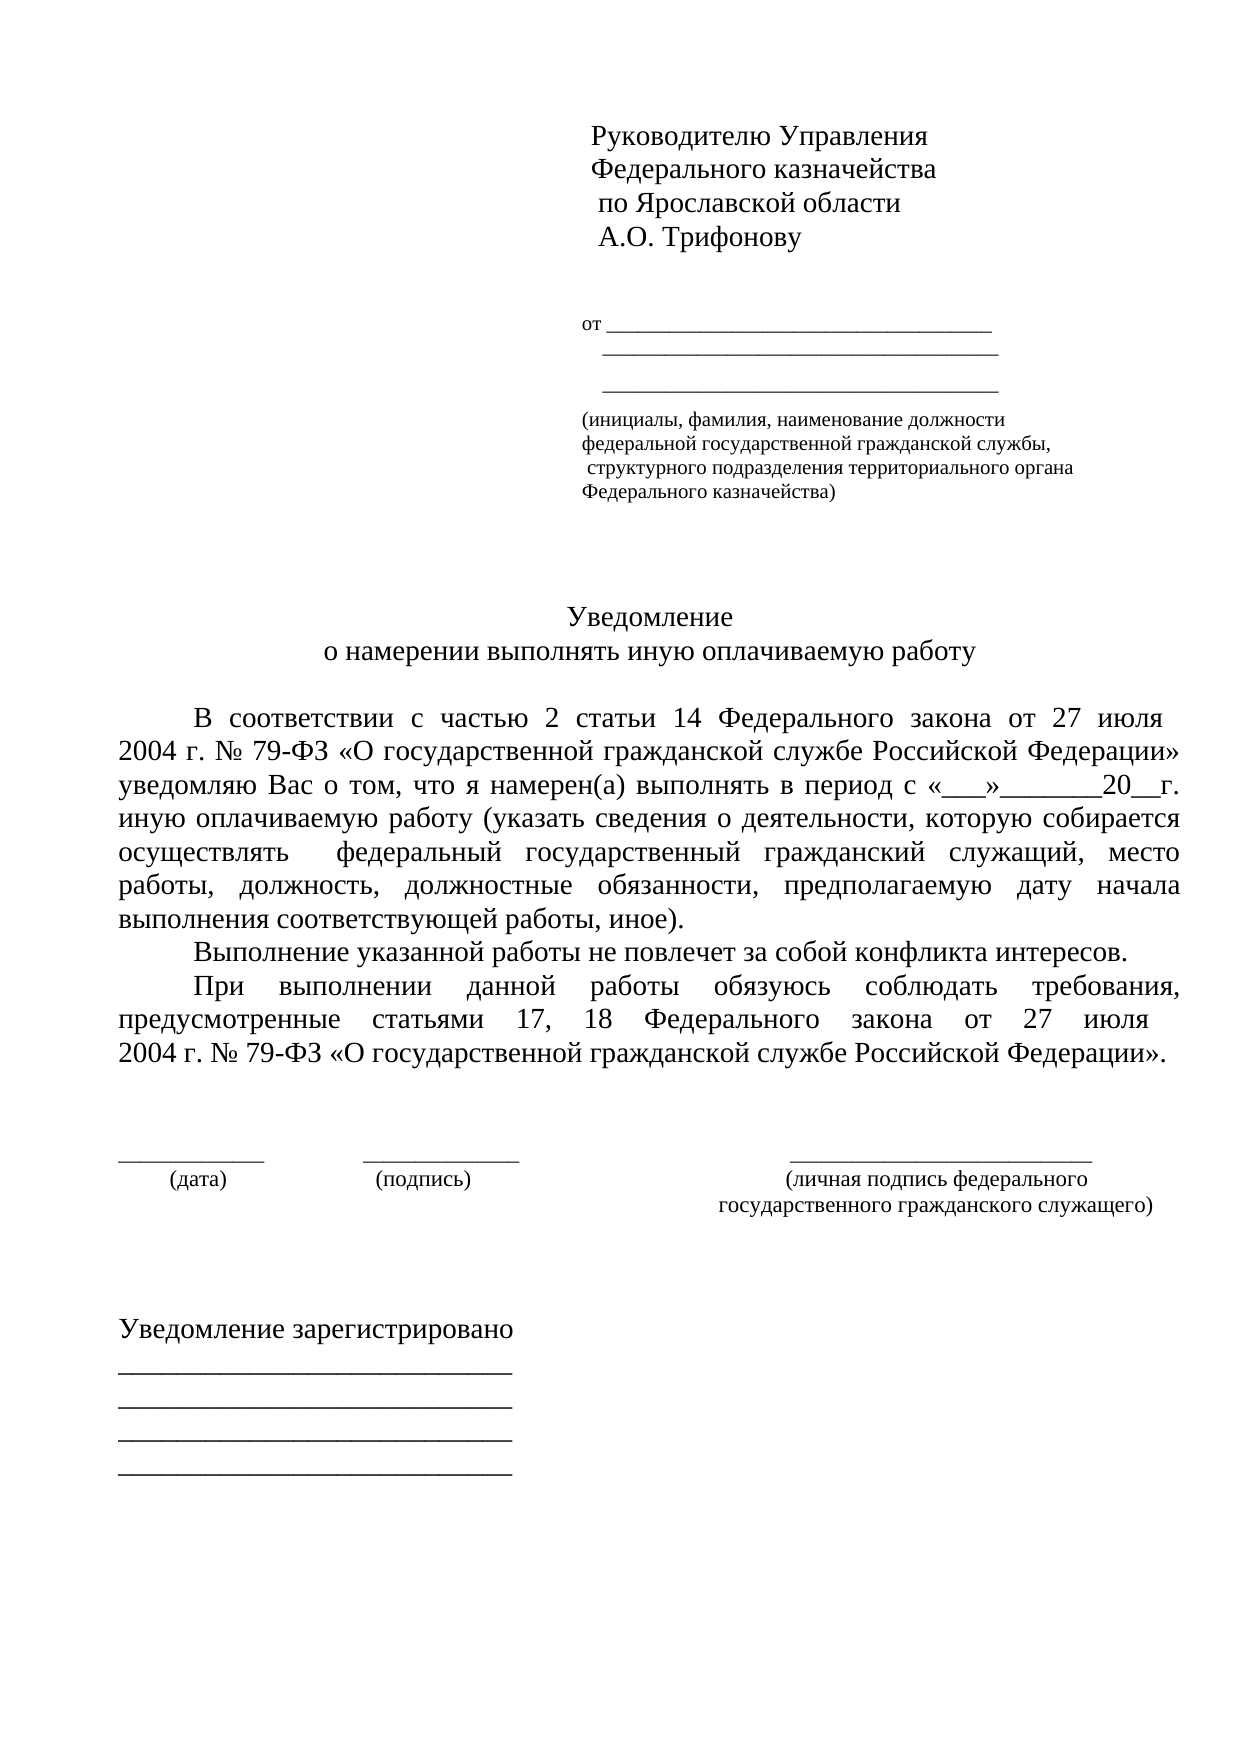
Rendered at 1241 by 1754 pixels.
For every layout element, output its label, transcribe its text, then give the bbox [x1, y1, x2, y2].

text ______________________________________ [118, 334, 1181, 358]
text (дата) (подпись) (личная подпись федерального государственного гражданского служащего) [118, 1165, 1181, 1218]
text ___________________________ [118, 1344, 1181, 1378]
text А.О. Трифонову [591, 219, 1181, 252]
text по Ярославской области [591, 185, 1181, 219]
text ______________ _______________ _____________________________ [118, 1141, 1181, 1165]
text Выполнение указанной работы не повлечет за собой конфликта интересов. [118, 934, 1181, 968]
text Федерального казначейства) [118, 479, 1181, 503]
text от _____________________________________ [118, 310, 1181, 334]
text Федерального казначейства [591, 152, 1181, 185]
text ___________________________ [118, 1411, 1181, 1445]
text (инициалы, фамилия, наименование должности [118, 407, 1181, 431]
text Уведомление о намерении выполнять иную оплачиваемую работу [118, 599, 1181, 666]
text ___________________________ [118, 1378, 1181, 1411]
text В соответствии с частью 2 статьи 14 Федерального закона от 27 июля 2004 г. № 79-ФЗ «О государственной гражданской службе Российской Федерации» уведомляю Вас о том, что я намерен(а) выполнять в период с «___»_______20__г. иную оплачиваемую работу (указать сведения о деятельности, которую собирается осуществлять федеральный государственный гражданский служащий, место работы, должность, должностные обязанности, предполагаемую дату начала выполнения соответствующей работы, иное). [118, 700, 1181, 934]
text структурного подразделения территориального органа [118, 455, 1181, 479]
text При выполнении данной работы обязуюсь соблюдать требования, предусмотренные статьями 17, 18 Федерального закона от 27 июля 2004 г. № 79-ФЗ «О государственной гражданской службе Российской Федерации». [118, 968, 1181, 1069]
text ___________________________ [118, 1445, 1181, 1478]
text Уведомление зарегистрировано [118, 1311, 1181, 1344]
text федеральной государственной гражданской службы, [118, 431, 1181, 455]
text ______________________________________ [118, 371, 1181, 394]
text Руководителю Управления [591, 118, 1181, 152]
